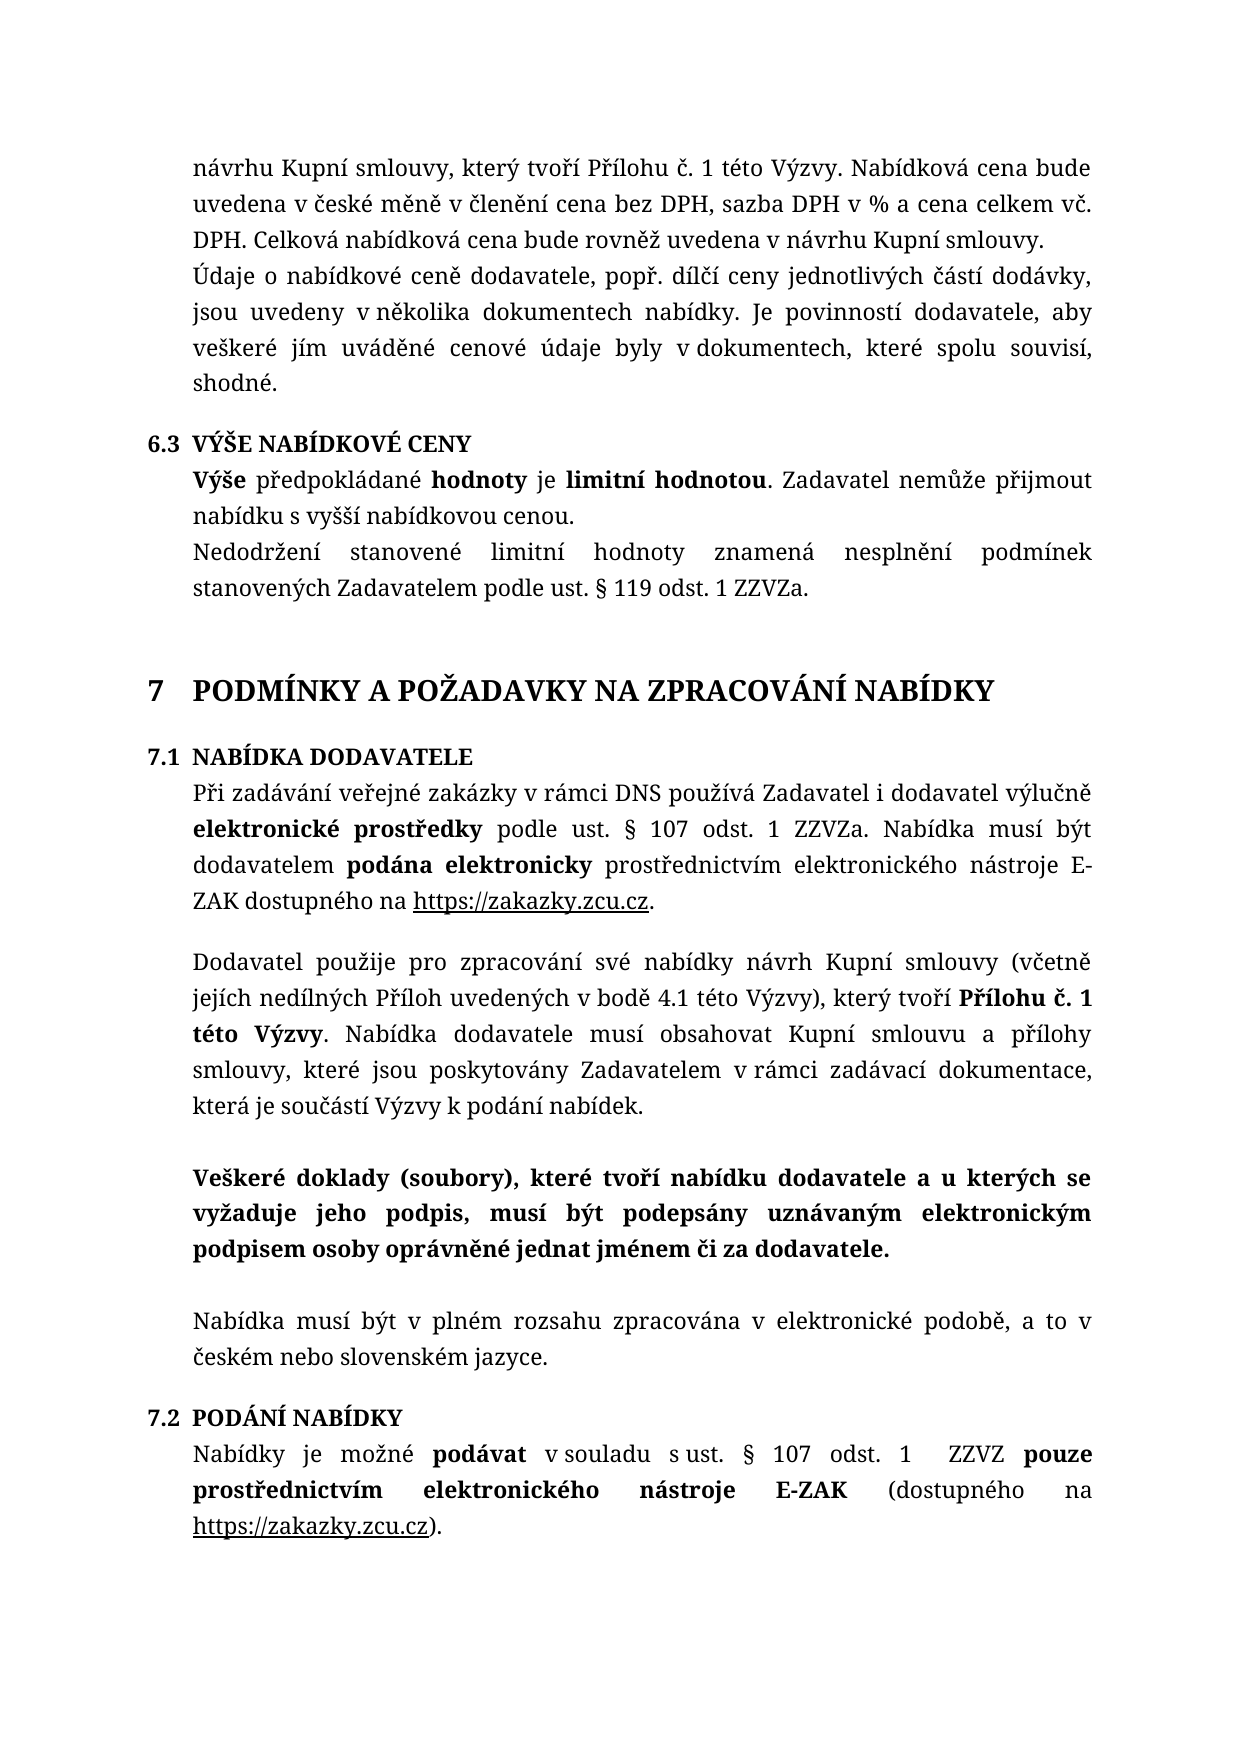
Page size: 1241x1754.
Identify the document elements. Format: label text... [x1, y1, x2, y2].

subtitle NABÍDKA DODAVATELE [147, 741, 1093, 772]
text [193, 152, 1093, 255]
text Dodavatel použije pro zpracování své nabídky návrh Kupní smlouvy (včetně jejích nedílných Příloh uvedených v bodě 4.1 této Výzvy), který tvoří Přílohu č. 1 této Výzvy. Nabídka dodavatele musí obsahovat Kupní smlouvu a přílohy smlouvy, které jsou poskytovány Zadavatelem v rámci zadávací dokumentace, která je součástí Výzvy k podání nabídek. [192, 946, 1093, 1121]
text Nedodržení stanovené limitní hodnoty znamená nesplnění podmínek stanovených Zadavatelem podle ust. § 119 odst. 1 ZZVZa. [193, 536, 1093, 603]
subtitle VÝŠE NABÍDKOVÉ CENY [147, 428, 1093, 459]
text Nabídka musí být v plném rozsahu zpracována v elektronické podobě, a to v českém nebo slovenském jazyce. [193, 1305, 1093, 1372]
text Nabídky je možné podávat v souladu s ust. § 107 odst. 1 ZZVZ pouze prostřednictvím elektronického nástroje E-ZAK (dostupného na https://zakazky.zcu.cz). [193, 1438, 1093, 1541]
subtitle PODMÍNKY A POŽADAVKY NA ZPRACOVÁNÍ NABÍDKY [148, 671, 1093, 710]
text Výše předpokládané hodnoty je limitní hodnotou. Zadavatel nemůže přijmout nabídku s vyšší nabídkovou cenou. [193, 464, 1093, 531]
text Údaje o nabídkové ceně dodavatele, popř. dílčí ceny jednotlivých částí dodávky, jsou uvedeny v několika dokumentech nabídky. Je povinností dodavatele, aby veškeré jím uváděné cenové údaje byly v dokumentech, které spolu souvisí, shodné. [193, 259, 1093, 399]
text Při zadávání veřejné zakázky v rámci DNS používá Zadavatel i dodavatel výlučně elektronické prostředky podle ust. § 107 odst. 1 ZZVZa. Nabídka musí být dodavatelem podána elektronicky prostřednictvím elektronického nástroje E-ZAK dostupného na https://zakazky.zcu.cz. [193, 777, 1093, 916]
text Veškeré doklady (soubory), které tvoří nabídku dodavatele a u kterých se vyžaduje jeho podpis, musí být podepsány uznávaným elektronickým podpisem osoby oprávněné jednat jménem či za dodavatele. [193, 1161, 1093, 1264]
subtitle PODÁNÍ NABÍDKY [147, 1402, 1093, 1433]
